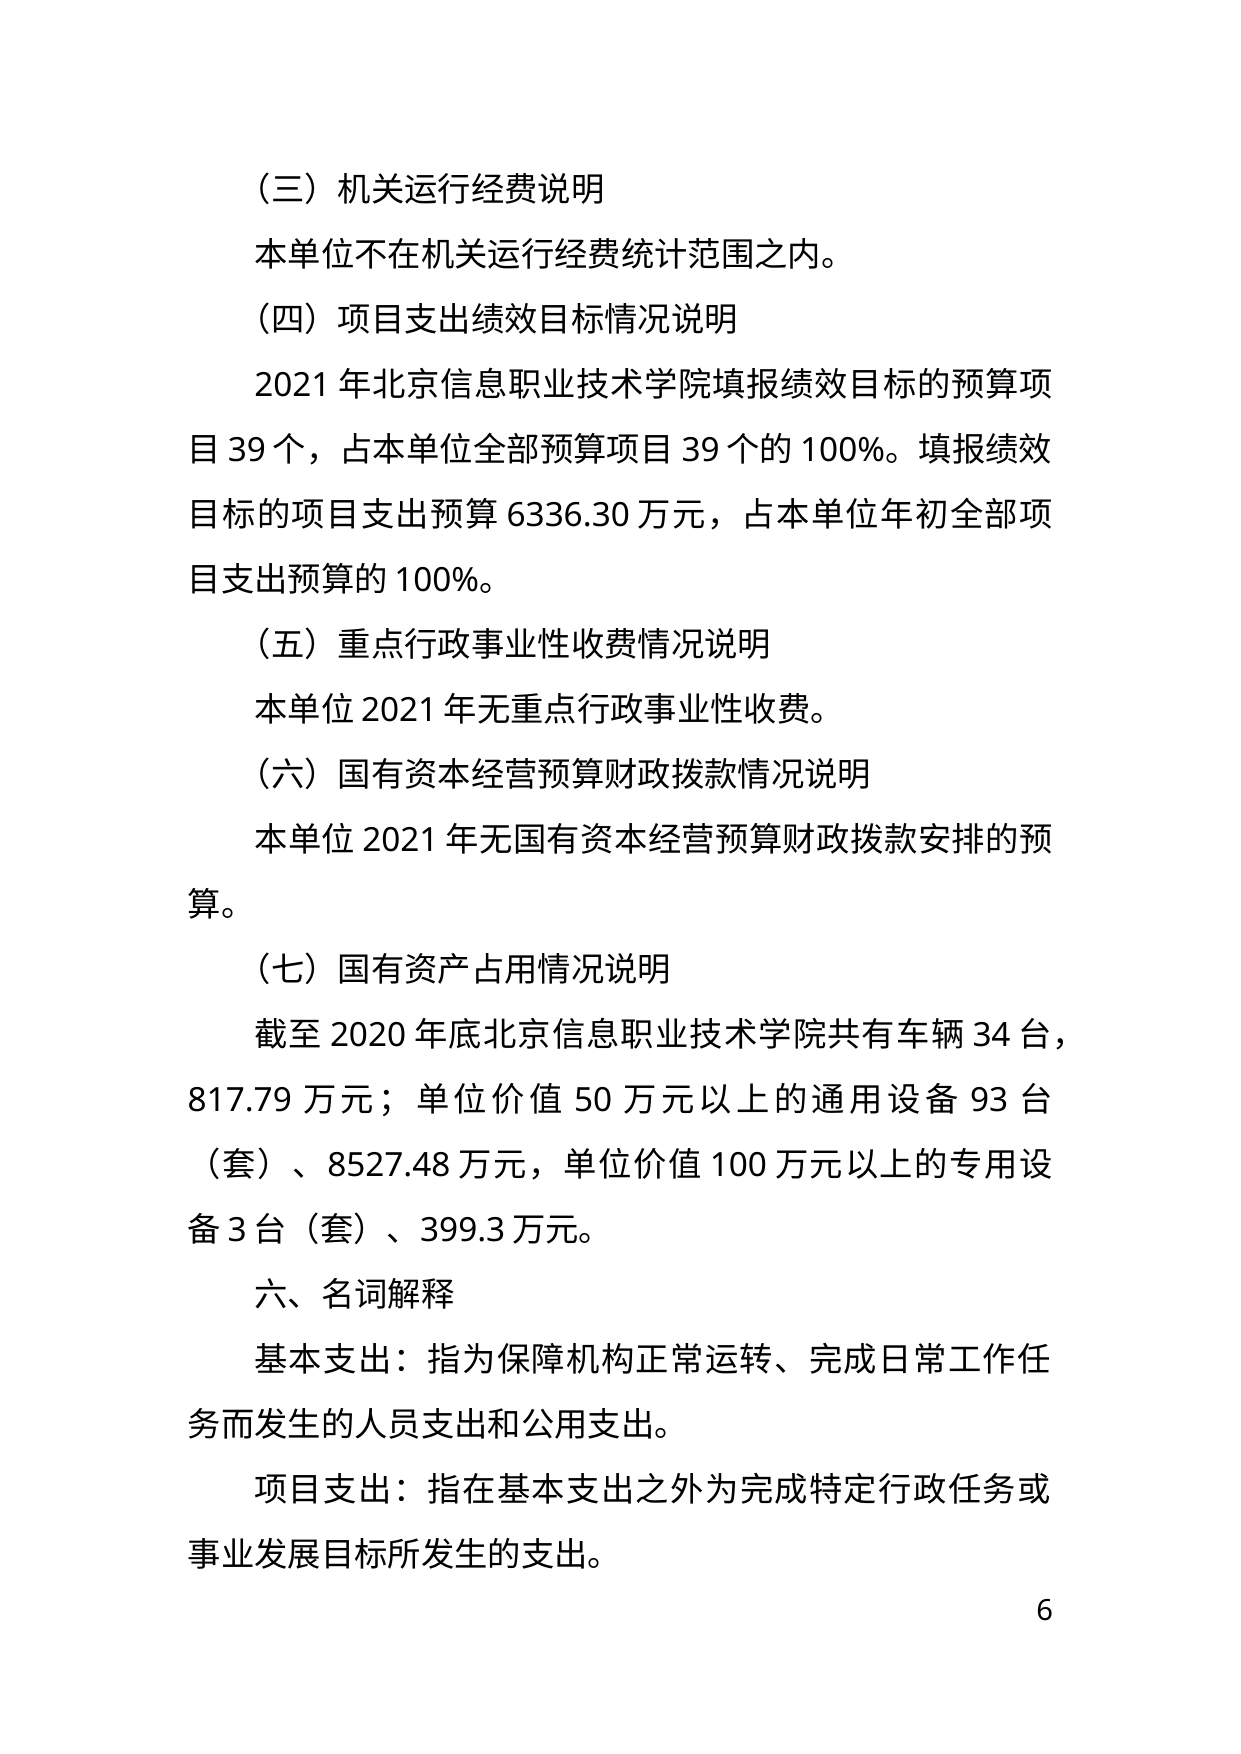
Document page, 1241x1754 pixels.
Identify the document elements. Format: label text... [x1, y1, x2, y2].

text 截至2020年底北京信息职业技术学院共有车辆34台，817.79万元；单位价值50万元以上的通用设备93台（套）、8527.48万元，单位价值100万元以上的专用设备3台（套）、399.3万元。 [187, 1000, 1053, 1260]
text 本单位不在机关运行经费统计范围之内。 [187, 220, 1053, 285]
text （七）国有资产占用情况说明 [187, 935, 1053, 1000]
text 本单位2021年无重点行政事业性收费。 [187, 675, 1053, 740]
text 六、名词解释 [187, 1260, 1053, 1325]
text 2021年北京信息职业技术学院填报绩效目标的预算项目39个，占本单位全部预算项目39个的100%。填报绩效目标的项目支出预算6336.30万元，占本单位年初全部项目支出预算的100%。 [187, 350, 1053, 610]
text （四）项目支出绩效目标情况说明 [187, 285, 1053, 350]
text 本单位2021年无国有资本经营预算财政拨款安排的预算。 [187, 805, 1053, 935]
text （六）国有资本经营预算财政拨款情况说明 [187, 740, 1053, 805]
text （三）机关运行经费说明 [187, 155, 1053, 220]
text （五）重点行政事业性收费情况说明 [187, 610, 1053, 675]
text 项目支出：指在基本支出之外为完成特定行政任务或事业发展目标所发生的支出。 [187, 1455, 1053, 1585]
text 基本支出：指为保障机构正常运转、完成日常工作任务而发生的人员支出和公用支出。 [187, 1325, 1053, 1455]
